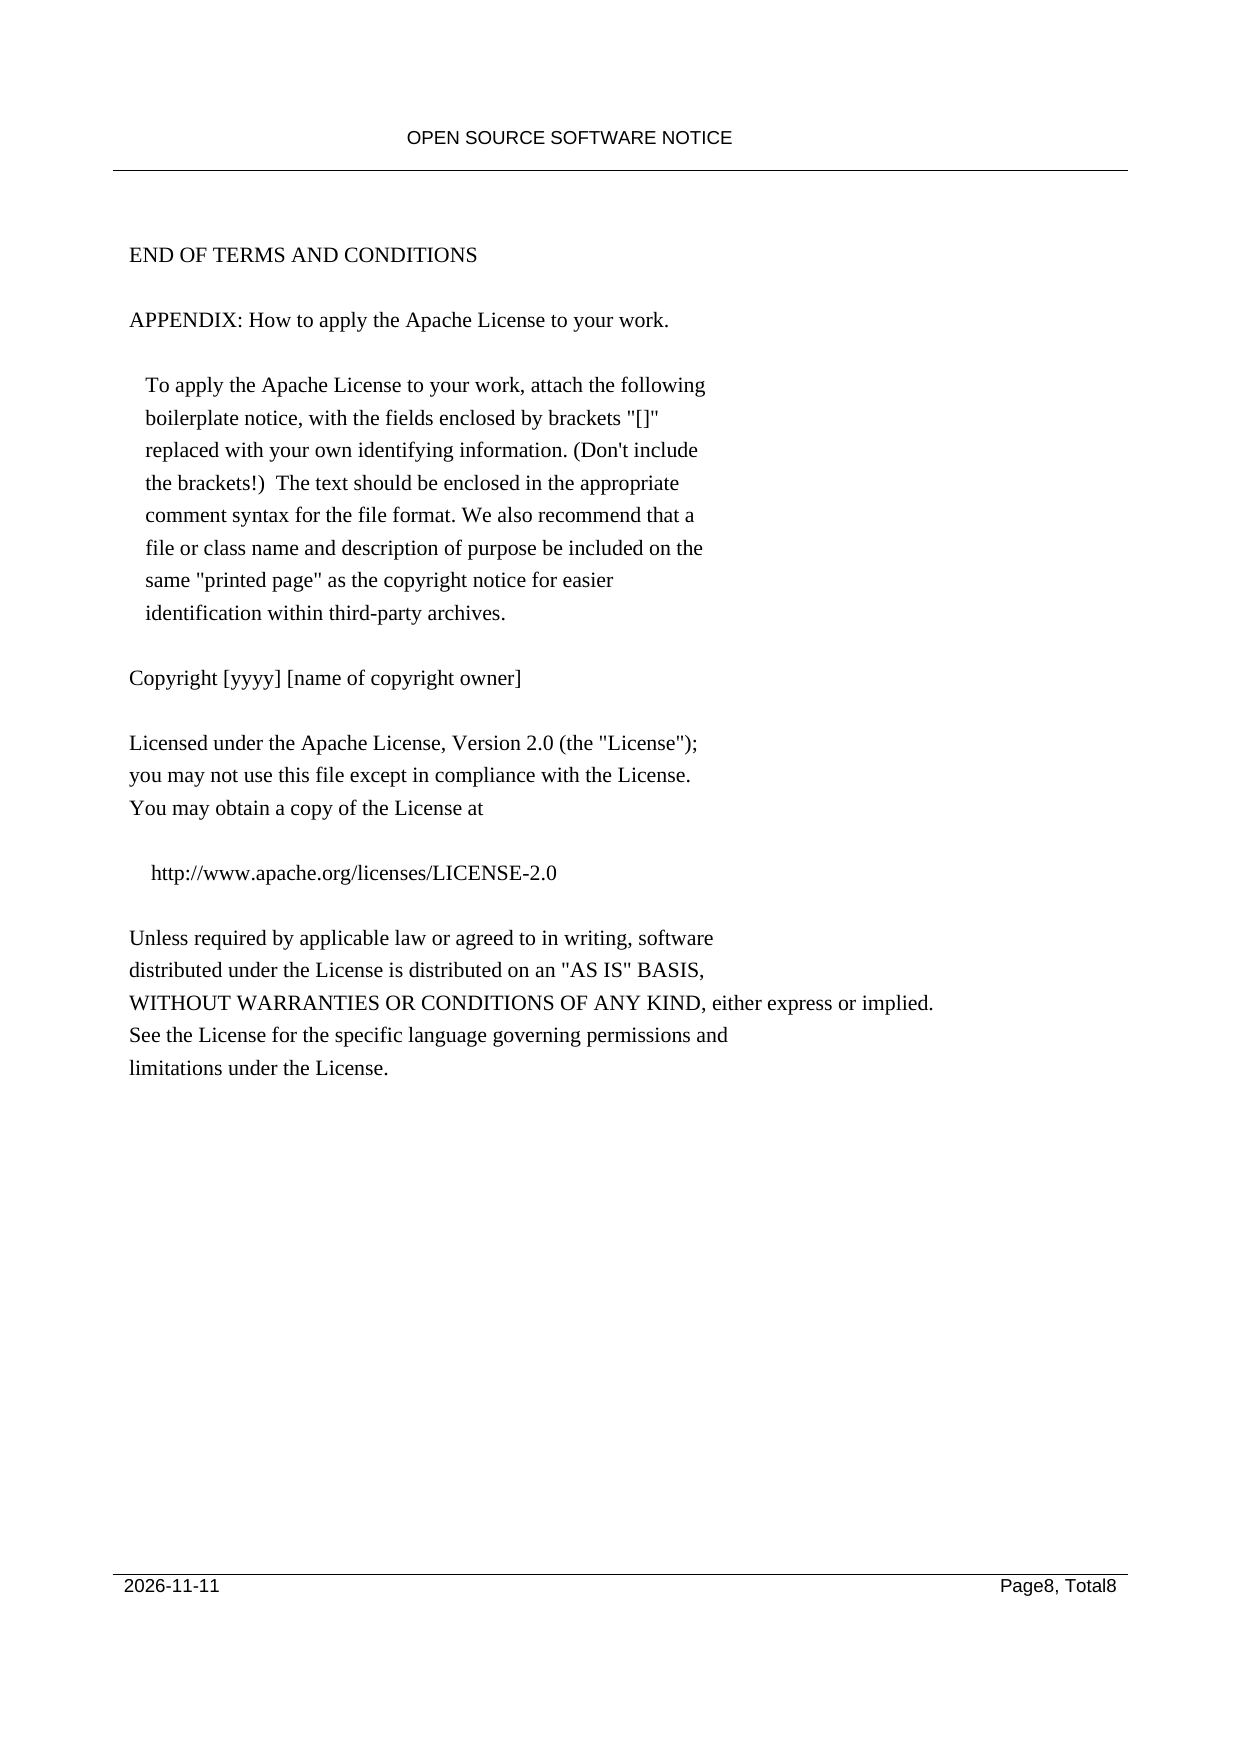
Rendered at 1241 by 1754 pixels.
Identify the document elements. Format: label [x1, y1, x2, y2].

text [112, 206, 1128, 1084]
